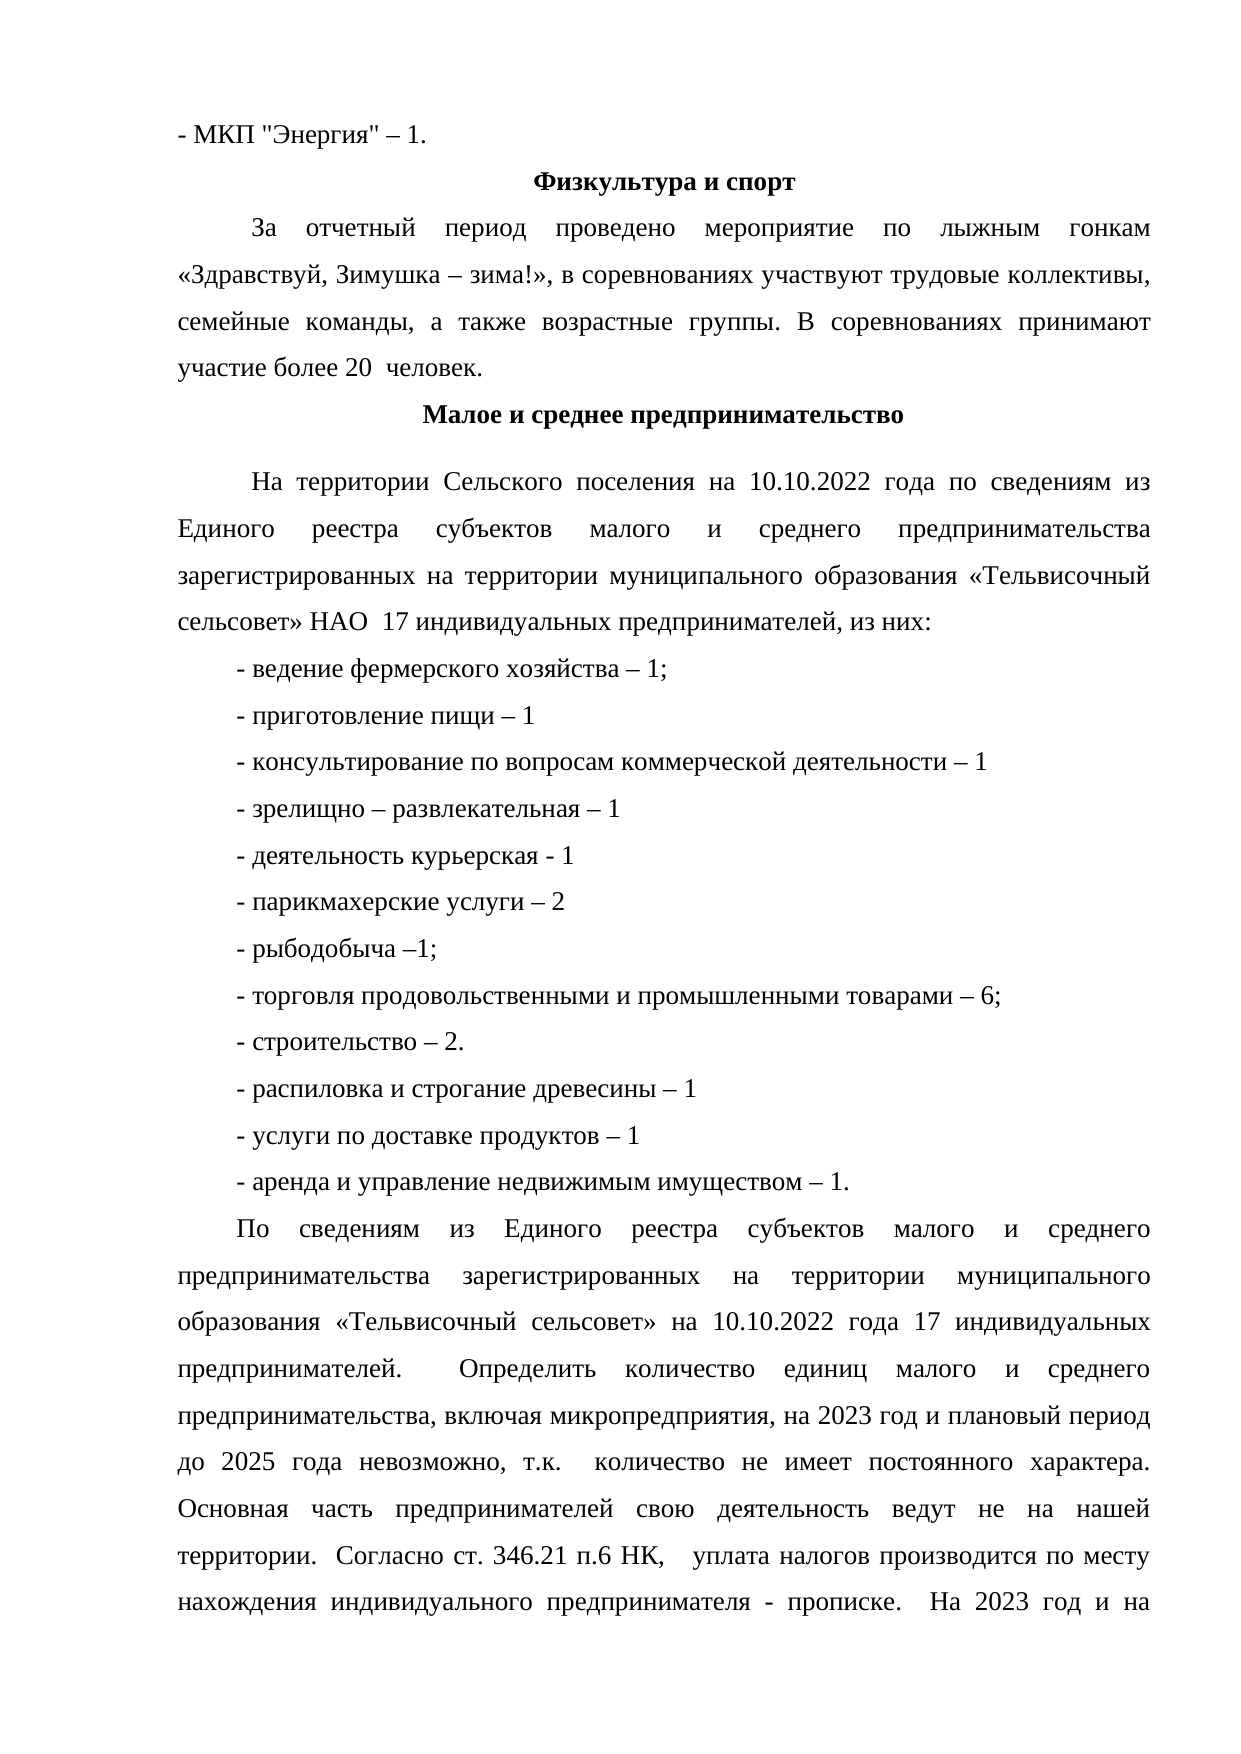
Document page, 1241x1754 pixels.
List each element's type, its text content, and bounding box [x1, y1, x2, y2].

text - строительство – 2. [177, 1025, 1152, 1057]
text На территории Сельского поселения на 10.10.2022 года по сведениям из Единого реестра субъектов малого и среднего предпринимательства зарегистрированных на территории муниципального образования «Тельвисочный сельсовет» НАО 17 индивидуальных предпринимателей, из них: [177, 465, 1152, 637]
text - услуги по доставке продуктов – 1 [177, 1119, 1152, 1150]
text - торговля продовольственными и промышленными товарами – 6; [177, 979, 1152, 1010]
text За отчетный период проведено мероприятие по лыжным гонкам «Здравствуй, Зимушка – зима!», в соревнованиях участвуют трудовые коллективы, семейные команды, а также возрастные группы. В соревнованиях принимают участие более 20 человек. [177, 211, 1152, 383]
text - консультирование по вопросам коммерческой деятельности – 1 [177, 745, 1152, 777]
text Физкультура и спорт [177, 165, 1152, 196]
text - парикмахерские услуги – 2 [177, 885, 1152, 917]
text - приготовление пищи – 1 [177, 699, 1152, 730]
text - аренда и управление недвижимым имуществом – 1. [177, 1165, 1152, 1197]
text - ведение фермерского хозяйства – 1; [177, 652, 1152, 683]
text - МКП "Энергия" – 1. [177, 118, 1152, 149]
text - зрелищно – развлекательная – 1 [177, 792, 1152, 823]
text - распиловка и строгание древесины – 1 [177, 1072, 1152, 1103]
text Малое и среднее предпринимательство [177, 398, 1149, 429]
text - деятельность курьерская - 1 [177, 839, 1152, 870]
text - рыбодобыча –1; [177, 932, 1152, 963]
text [177, 1212, 1152, 1617]
